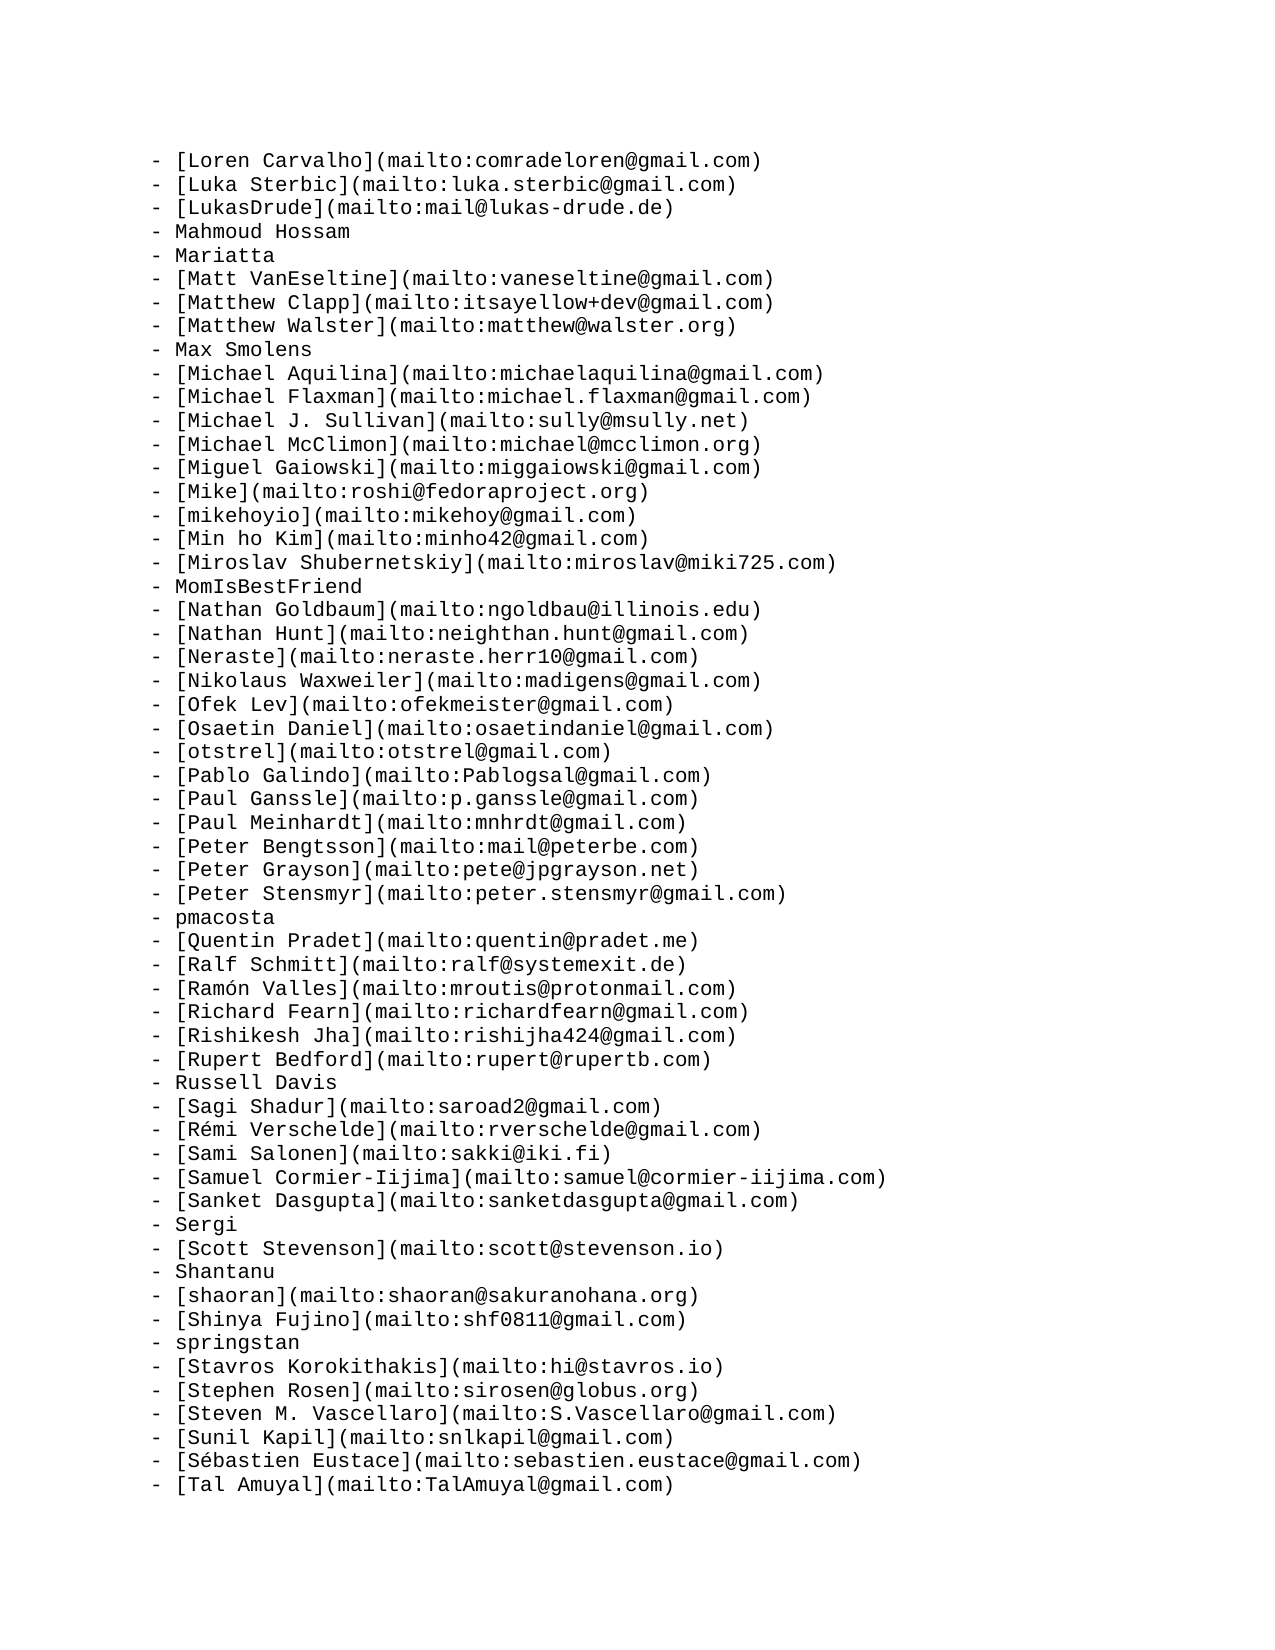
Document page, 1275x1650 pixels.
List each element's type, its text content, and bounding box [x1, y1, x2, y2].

text - [Neraste](mailto:neraste.herr10@gmail.com) [150, 647, 1125, 670]
text - [Peter Stensmyr](mailto:peter.stensmyr@gmail.com) [150, 883, 1125, 907]
text - [Sébastien Eustace](mailto:sebastien.eustace@gmail.com) [150, 1451, 1125, 1474]
text - Max Smolens [150, 339, 1125, 363]
text - Shantanu [150, 1261, 1125, 1285]
text - [Michael J. Sullivan](mailto:sully@msully.net) [150, 410, 1125, 434]
text - [Nathan Goldbaum](mailto:ngoldbau@illinois.edu) [150, 599, 1125, 623]
text - [otstrel](mailto:otstrel@gmail.com) [150, 741, 1125, 765]
text - [mikehoyio](mailto:mikehoy@gmail.com) [150, 505, 1125, 528]
text - [Shinya Fujino](mailto:shf0811@gmail.com) [150, 1309, 1125, 1332]
text - [Sanket Dasgupta](mailto:sanketdasgupta@gmail.com) [150, 1190, 1125, 1214]
text - Russell Davis [150, 1072, 1125, 1096]
text - [Ralf Schmitt](mailto:ralf@systemexit.de) [150, 954, 1125, 978]
text - [Miroslav Shubernetskiy](mailto:miroslav@miki725.com) [150, 552, 1125, 576]
text - Sergi [150, 1214, 1125, 1238]
text - [shaoran](mailto:shaoran@sakuranohana.org) [150, 1285, 1125, 1309]
text - [Nathan Hunt](mailto:neighthan.hunt@gmail.com) [150, 623, 1125, 647]
text - [Miguel Gaiowski](mailto:miggaiowski@gmail.com) [150, 457, 1125, 481]
text - [Steven M. Vascellaro](mailto:S.Vascellaro@gmail.com) [150, 1403, 1125, 1427]
text - [Luka Sterbic](mailto:luka.sterbic@gmail.com) [150, 174, 1125, 197]
text - [Stavros Korokithakis](mailto:hi@stavros.io) [150, 1356, 1125, 1379]
text - [Rishikesh Jha](mailto:rishijha424@gmail.com) [150, 1025, 1125, 1048]
text - [Michael McClimon](mailto:michael@mcclimon.org) [150, 434, 1125, 457]
text - [Ramón Valles](mailto:mroutis@protonmail.com) [150, 978, 1125, 1001]
text - pmacosta [150, 907, 1125, 930]
text - [Paul Meinhardt](mailto:mnhrdt@gmail.com) [150, 812, 1125, 836]
text - [Matthew Clapp](mailto:itsayellow+dev@gmail.com) [150, 292, 1125, 316]
text - [Michael Aquilina](mailto:michaelaquilina@gmail.com) [150, 363, 1125, 386]
text - [Sami Salonen](mailto:sakki@iki.fi) [150, 1143, 1125, 1167]
text - [Peter Bengtsson](mailto:mail@peterbe.com) [150, 836, 1125, 859]
text - [Nikolaus Waxweiler](mailto:madigens@gmail.com) [150, 670, 1125, 694]
text - [Samuel Cormier-Iijima](mailto:samuel@cormier-iijima.com) [150, 1167, 1125, 1190]
text - [Quentin Pradet](mailto:quentin@pradet.me) [150, 930, 1125, 954]
text - [Peter Grayson](mailto:pete@jpgrayson.net) [150, 859, 1125, 883]
text - Mahmoud Hossam [150, 221, 1125, 244]
text - MomIsBestFriend [150, 576, 1125, 599]
text - [Rupert Bedford](mailto:rupert@rupertb.com) [150, 1048, 1125, 1072]
text - [Loren Carvalho](mailto:comradeloren@gmail.com) [150, 150, 1125, 174]
text - [Richard Fearn](mailto:richardfearn@gmail.com) [150, 1001, 1125, 1025]
text - [Ofek Lev](mailto:ofekmeister@gmail.com) [150, 694, 1125, 717]
text - [Mike](mailto:roshi@fedoraproject.org) [150, 481, 1125, 505]
text - [Stephen Rosen](mailto:sirosen@globus.org) [150, 1379, 1125, 1403]
text - [Min ho Kim](mailto:minho42@gmail.com) [150, 528, 1125, 552]
text - [Matt VanEseltine](mailto:vaneseltine@gmail.com) [150, 268, 1125, 292]
text - [Paul Ganssle](mailto:p.ganssle@gmail.com) [150, 788, 1125, 812]
text - springstan [150, 1332, 1125, 1356]
text - [Michael Flaxman](mailto:michael.flaxman@gmail.com) [150, 386, 1125, 410]
text - [Sunil Kapil](mailto:snlkapil@gmail.com) [150, 1427, 1125, 1451]
text - [Tal Amuyal](mailto:TalAmuyal@gmail.com) [150, 1474, 1125, 1498]
text - [Osaetin Daniel](mailto:osaetindaniel@gmail.com) [150, 717, 1125, 741]
text - [Matthew Walster](mailto:matthew@walster.org) [150, 316, 1125, 339]
text - [LukasDrude](mailto:mail@lukas-drude.de) [150, 197, 1125, 221]
text - [Rémi Verschelde](mailto:rverschelde@gmail.com) [150, 1119, 1125, 1143]
text - [Scott Stevenson](mailto:scott@stevenson.io) [150, 1238, 1125, 1261]
text - [Sagi Shadur](mailto:saroad2@gmail.com) [150, 1096, 1125, 1119]
text - [Pablo Galindo](mailto:Pablogsal@gmail.com) [150, 765, 1125, 788]
text - Mariatta [150, 244, 1125, 268]
